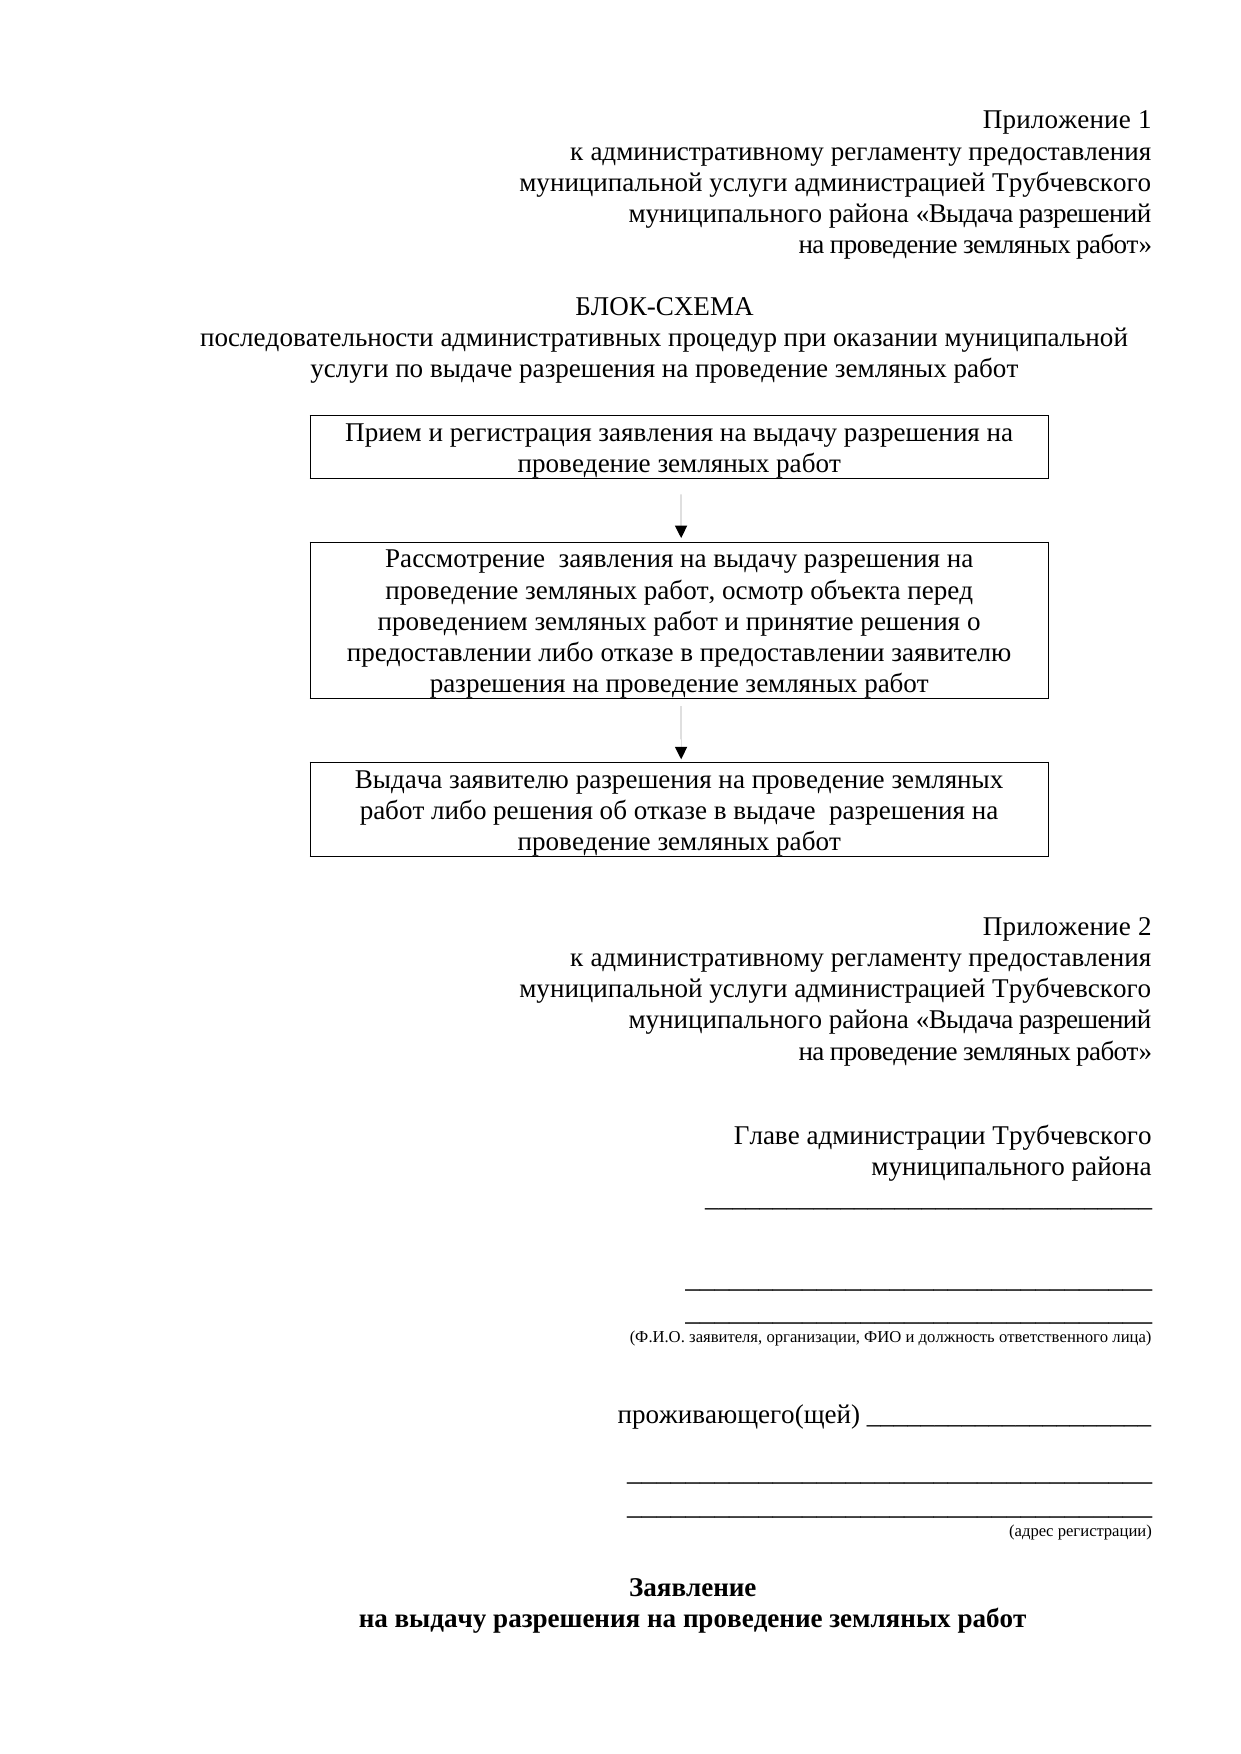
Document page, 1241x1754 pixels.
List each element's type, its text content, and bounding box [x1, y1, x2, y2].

table_header Рассмотрение заявления на выдачу разрешения на проведение земляных работ, осмотр объекта перед проведением земляных работ и принятие решения о предоставлении либо отказе в предоставлении заявителю разрешения на проведение земляных работ [311, 543, 1048, 698]
title на проведение земляных работ» [177, 228, 1152, 259]
title муниципальной услуги администрацией Трубчевского [177, 972, 1152, 1004]
text (адрес регистрации) [177, 1521, 1152, 1540]
table_header Выдача заявителю разрешения на проведение земляных работ либо решения об отказе в выдаче разрешения на проведение земляных работ [311, 763, 1048, 856]
table_header Прием и регистрация заявления на выдачу разрешения на проведение земляных работ [311, 416, 1048, 478]
text Главе администрации Трубчевского [177, 1119, 1152, 1150]
text (Ф.И.О. заявителя, организации, ФИО и должность ответственного лица) [177, 1327, 1152, 1346]
text ____________________________________ [177, 1453, 1152, 1487]
text Заявление [177, 1571, 1152, 1602]
title муниципальной услуги администрацией Трубчевского [177, 166, 1152, 197]
text последовательности административных процедур при оказании муниципальной услуги по выдаче разрешения на проведение земляных работ [177, 321, 1152, 384]
text муниципального района [177, 1150, 1152, 1181]
text проживающего(щей) _____________________ [177, 1399, 1152, 1430]
text на выдачу разрешения на проведение земляных работ [177, 1602, 1152, 1633]
text БЛОК-СХЕМА [177, 290, 1152, 321]
title муниципального района «Выдача разрешений [177, 197, 1152, 228]
text ________________________________ [177, 1260, 1152, 1293]
title Приложение 2 к административному регламенту предоставления [177, 910, 1152, 972]
text ____________________________________ [177, 1487, 1152, 1521]
title муниципального района «Выдача разрешений [177, 1004, 1152, 1035]
text ________________________________ [177, 1293, 1152, 1327]
title Приложение 1 к административному регламенту предоставления [177, 103, 1152, 166]
title на проведение земляных работ» [177, 1035, 1152, 1066]
text _________________________________ [177, 1181, 1152, 1212]
